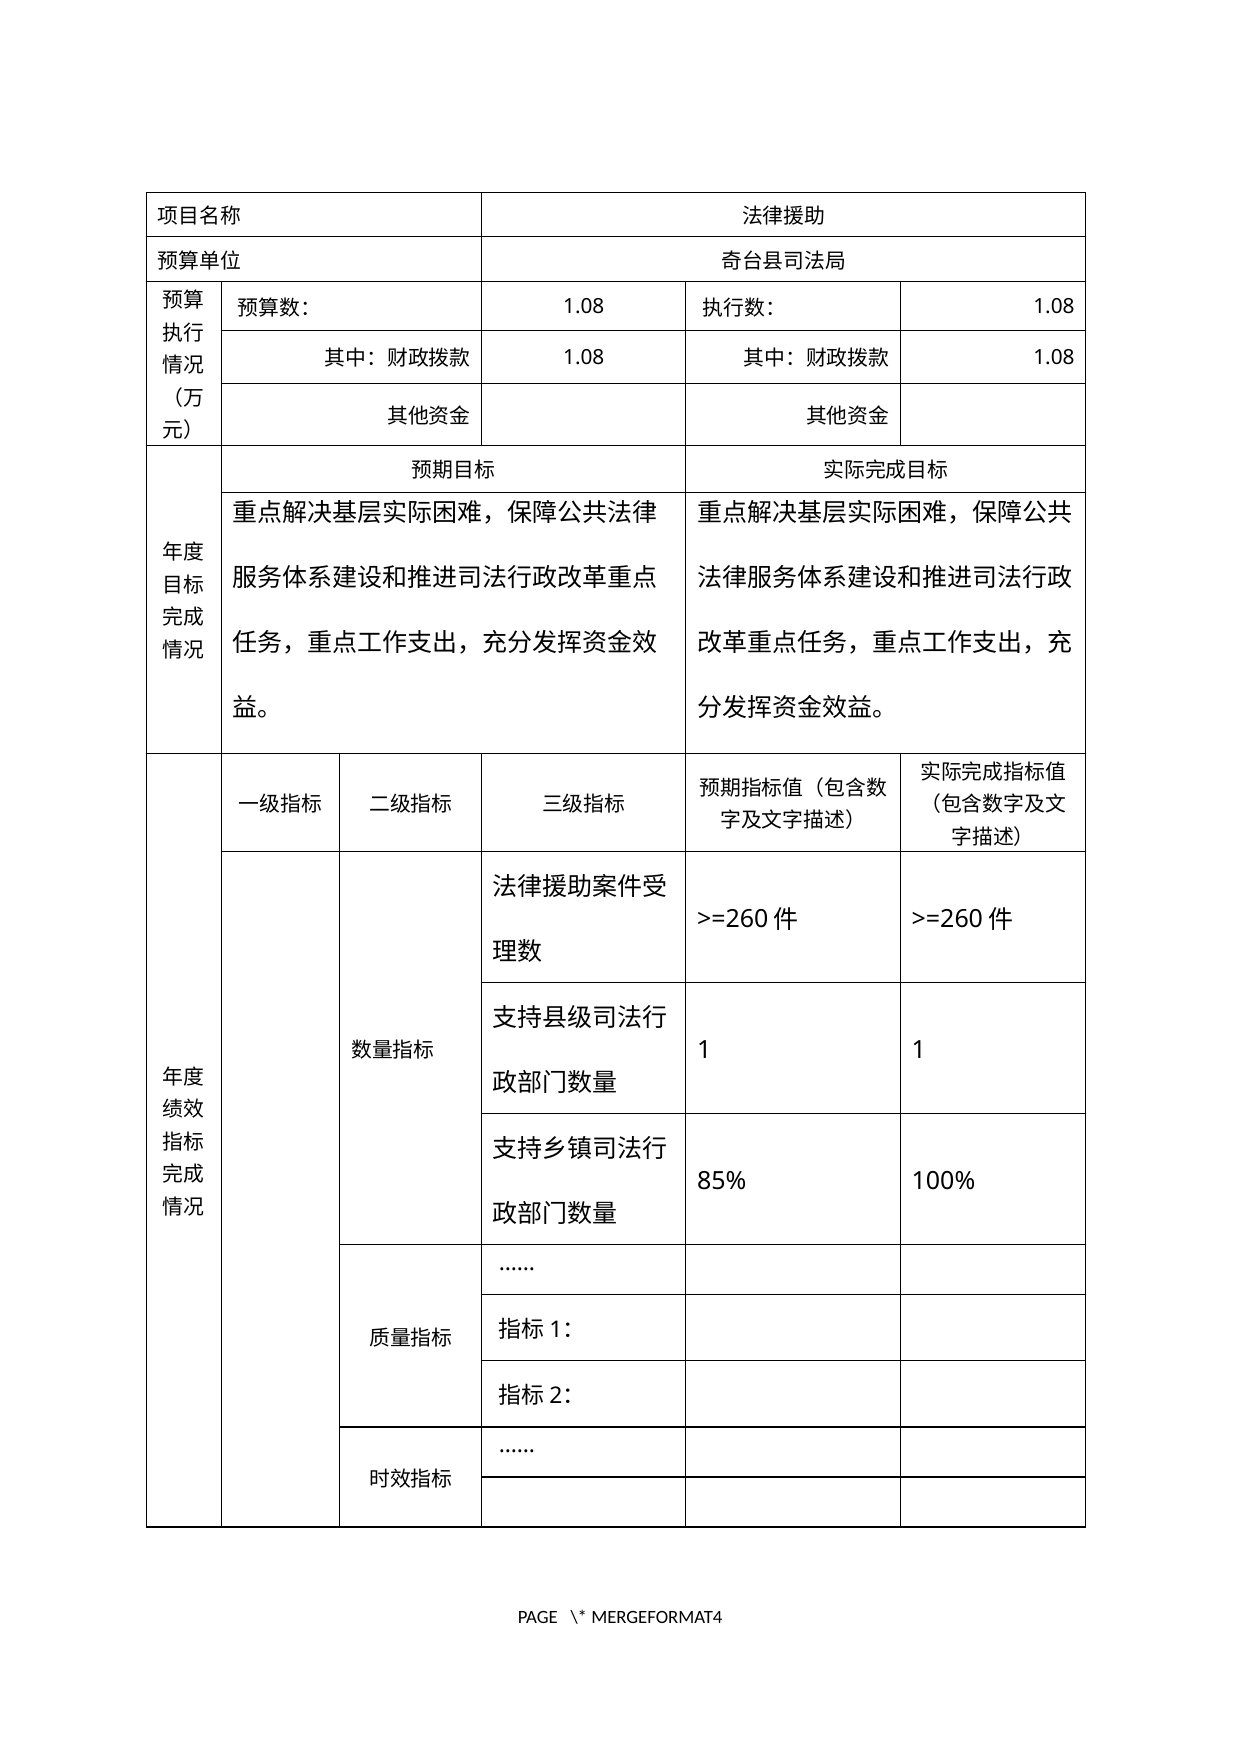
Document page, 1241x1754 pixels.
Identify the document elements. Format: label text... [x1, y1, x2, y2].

table_cell [686, 1295, 900, 1360]
table_cell 1 [686, 983, 900, 1113]
table_cell 奇台县司法局 [482, 237, 1085, 281]
table_cell [901, 384, 1085, 445]
table_cell [901, 1295, 1085, 1360]
table_cell [686, 1361, 900, 1426]
table_cell 二级指标 [340, 754, 481, 851]
table_cell 100% [901, 1114, 1085, 1244]
table_cell 预期目标 [222, 446, 685, 492]
table_cell 实际完成目标 [686, 446, 1085, 492]
table_cell [482, 1478, 685, 1526]
table_cell 其他资金 [686, 384, 900, 445]
table_cell 年度 目标 完成 情况 [147, 446, 221, 753]
table_cell 项目名称 [147, 193, 481, 236]
table_cell 其中：财政拨款 [686, 331, 900, 383]
table_cell 1.08 [482, 282, 685, 330]
table_cell [686, 1428, 900, 1476]
table_cell …… [482, 1428, 685, 1476]
table_cell [901, 1361, 1085, 1426]
table_cell 1.08 [482, 331, 685, 383]
table_cell 预算数： [222, 282, 481, 330]
table_cell 1.08 [901, 282, 1085, 330]
table_cell …… [482, 1245, 685, 1294]
table_cell 法律援助案件受理数 [482, 852, 685, 982]
table_cell 预算 执行 情况 （万元） [147, 282, 221, 445]
table_cell 执行数： [686, 282, 900, 330]
table_cell [686, 1478, 900, 1526]
table_cell 指标1： [482, 1295, 685, 1360]
table_cell [901, 1428, 1085, 1476]
table_cell 重点解决基层实际困难，保障公共法律服务体系建设和推进司法行政改革重点任务，重点工作支出，充分发挥资金效益。 [686, 493, 1085, 753]
table_cell 支持县级司法行政部门数量 [482, 983, 685, 1113]
table_cell 指标2： [482, 1361, 685, 1426]
table_cell 法律援助 [482, 193, 1085, 236]
table_cell [901, 1245, 1085, 1294]
table_cell 85% [686, 1114, 900, 1244]
table_cell [686, 1245, 900, 1294]
table_cell 数量指标 [340, 852, 481, 1244]
table_cell 1 [901, 983, 1085, 1113]
table_cell 年度 绩效 指标 完成 情况 [147, 754, 221, 1526]
table_cell 质量指标 [340, 1245, 481, 1426]
table_cell [222, 852, 339, 1526]
table_cell 其中：财政拨款 [222, 331, 481, 383]
table_cell 其他资金 [222, 384, 481, 445]
table_cell 实际完成指标值（包含数字及文字描述） [901, 754, 1085, 851]
table_cell 支持乡镇司法行政部门数量 [482, 1114, 685, 1244]
table_cell 一级指标 [222, 754, 339, 851]
table_cell 时效指标 [340, 1428, 481, 1526]
table_cell >=260件 [901, 852, 1085, 982]
table_cell 1.08 [901, 331, 1085, 383]
table_cell 预期指标值（包含数字及文字描述） [686, 754, 900, 851]
table_cell [901, 1478, 1085, 1526]
table_cell >=260件 [686, 852, 900, 982]
table_cell [482, 384, 685, 445]
table_cell 重点解决基层实际困难，保障公共法律服务体系建设和推进司法行政改革重点任务，重点工作支出，充分发挥资金效益。 [222, 493, 685, 753]
table_cell 预算单位 [147, 237, 481, 281]
table_cell 三级指标 [482, 754, 685, 851]
